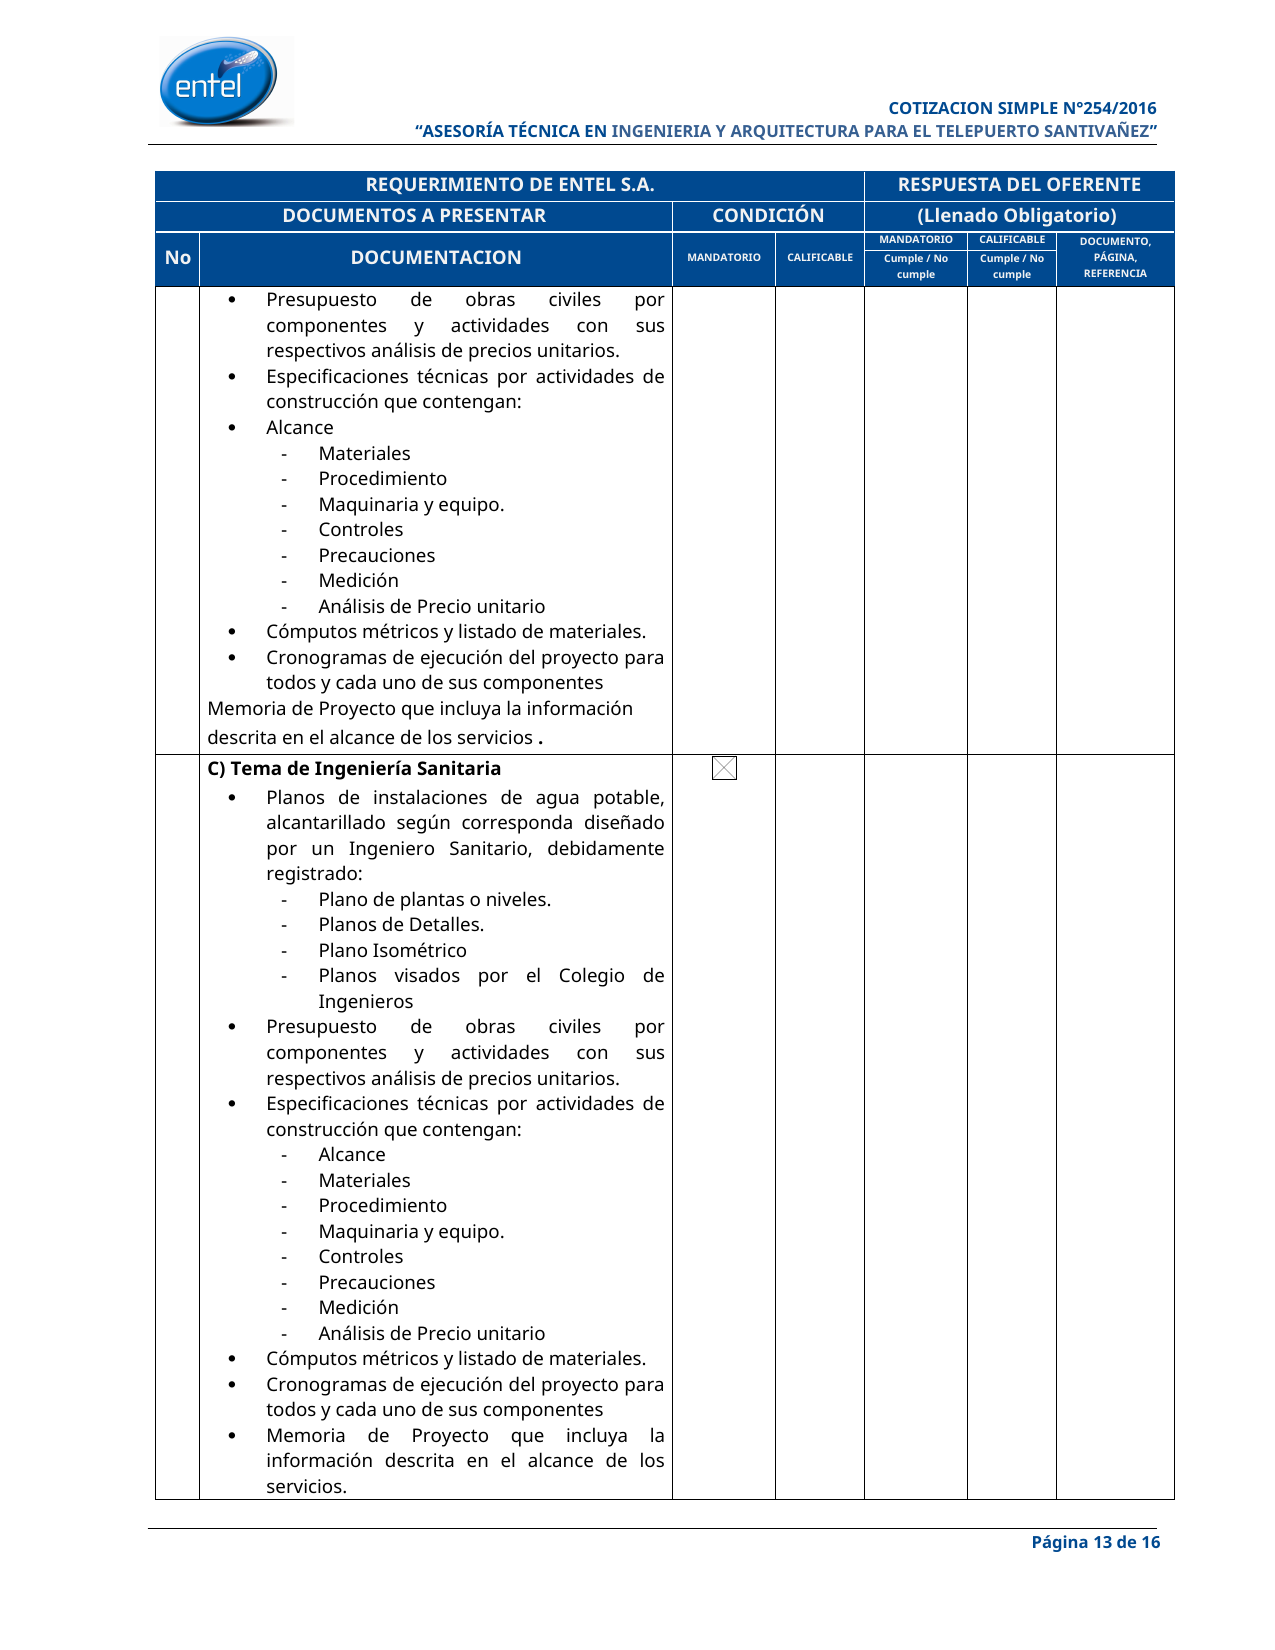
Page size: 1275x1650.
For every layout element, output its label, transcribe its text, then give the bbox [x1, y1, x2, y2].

table_cell [673, 755, 775, 1499]
table_cell MANDATORIO [673, 233, 775, 286]
table_cell CALIFICABLE [968, 233, 1056, 250]
table_cell [968, 287, 1056, 754]
table_cell DOCUMENTOS A PRESENTAR [156, 202, 672, 231]
table_cell [1057, 755, 1174, 1499]
table_cell DOCUMENTACION [200, 233, 672, 286]
table_cell [156, 287, 199, 754]
table_cell [865, 755, 967, 1499]
picture [159, 36, 295, 127]
table_cell No [156, 233, 199, 286]
table_cell [156, 755, 199, 1499]
table_cell [776, 287, 864, 754]
table_cell CONDICIÓN [673, 202, 864, 231]
table_cell [865, 287, 967, 754]
table_header RESPUESTA DEL OFERENTE [865, 172, 1174, 201]
table_cell MANDATORIO [865, 233, 967, 250]
table_cell Cumple / No cumple [968, 251, 1056, 286]
table_cell [1057, 287, 1174, 754]
table_cell Cumple / No cumple [865, 251, 967, 286]
table_cell [673, 287, 775, 754]
table_cell (Llenado Obligatorio) [865, 202, 1174, 231]
table_cell DOCUMENTO, PÁGINA, REFERENCIA [1057, 233, 1174, 286]
table_header REQUERIMIENTO DE ENTEL S.A. [156, 172, 864, 201]
table_cell CALIFICABLE [776, 233, 864, 286]
table_cell [968, 755, 1056, 1499]
table_cell [776, 755, 864, 1499]
